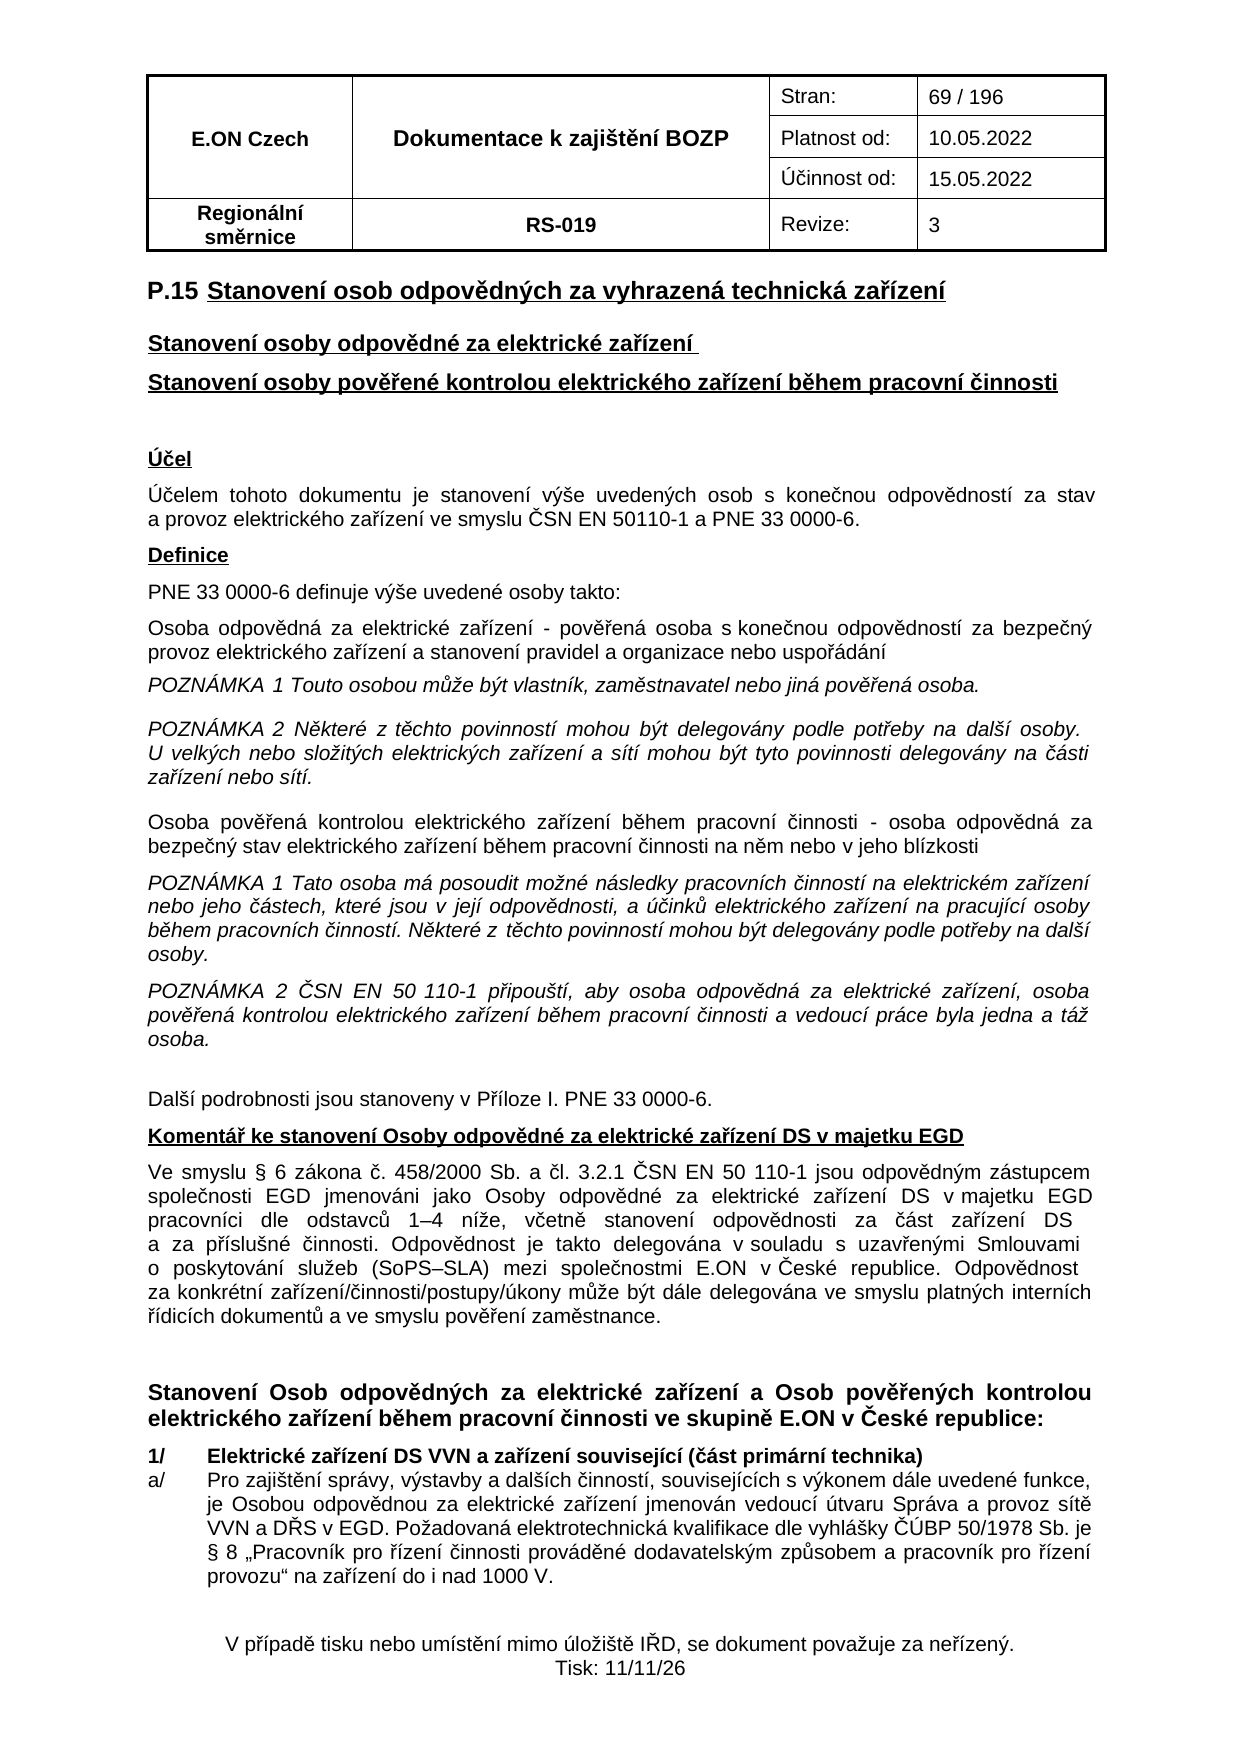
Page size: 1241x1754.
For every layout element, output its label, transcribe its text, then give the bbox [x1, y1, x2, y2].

text POZNÁMKA 1 Touto osobou může být vlastník, zaměstnavatel nebo jiná pověřená osoba. [148, 672, 1092, 696]
text 1/ Elektrické zařízení DS VVN a zařízení související (část primární technika) [148, 1444, 1092, 1468]
text Ve smyslu § 6 zákona č. 458/2000 Sb. a čl. 3.2.1 ČSN EN 50 110-1 jsou odpovědným zástupcem společnosti EGD jmenováni jako Osoby odpovědné za elektrické zařízení DS v majetku EGD pracovníci dle odstavců 1–4 níže, včetně stanovení odpovědnosti za část zařízení DS a za příslušné činnosti. Odpovědnost je takto delegována v souladu s uzavřenými Smlouvami o poskytování služeb (SoPS–SLA) mezi společnostmi E.ON v České republice. Odpovědnost za konkrétní zařízení/činnosti/postupy/úkony může být dále delegována ve smyslu platných interních řídicích dokumentů a ve smyslu pověření zaměstnance. [148, 1160, 1092, 1328]
title Účel [148, 446, 1092, 470]
text PNE 33 0000-6 definuje výše uvedené osoby takto: [148, 580, 1092, 604]
text POZNÁMKA 2 Některé z těchto povinností mohou být delegovány podle potřeby na další osoby. U velkých nebo složitých elektrických zařízení a sítí mohou být tyto povinnosti delegovány na části zařízení nebo sítí. [148, 717, 1092, 789]
title Komentář ke stanovení Osoby odpovědné za elektrické zařízení DS v majetku EGD [148, 1123, 1092, 1147]
text POZNÁMKA 2 ČSN EN 50 110-1 připouští, aby osoba odpovědná za elektrické zařízení, osoba pověřená kontrolou elektrického zařízení během pracovní činnosti a vedoucí práce byla jedna a táž osoba. [148, 979, 1092, 1051]
text Stanovení Osob odpovědných za elektrické zařízení a Osob pověřených kontrolou elektrického zařízení během pracovní činnosti ve skupině E.ON v České republice: [148, 1379, 1092, 1432]
text Stanovení osob odpovědných za vyhrazená technická zařízení [147, 276, 1092, 305]
text Účelem tohoto dokumentu je stanovení výše uvedených osob s konečnou odpovědností za stav a provoz elektrického zařízení ve smyslu ČSN EN 50110-1 a PNE 33 0000-6. [148, 483, 1107, 531]
text POZNÁMKA 1 Tato osoba má posoudit možné následky pracovních činností na elektrickém zařízení nebo jeho částech, které jsou v její odpovědnosti, a účinků elektrického zařízení na pracující osoby během pracovních činností. Některé z těchto povinností mohou být delegovány podle potřeby na další osoby. [148, 870, 1092, 966]
text Osoba pověřená kontrolou elektrického zařízení během pracovní činnosti - osoba odpovědná za bezpečný stav elektrického zařízení během pracovní činnosti na něm nebo v jeho blízkosti [148, 810, 1092, 858]
title Stanovení osoby pověřené kontrolou elektrického zařízení během pracovní činnosti [148, 369, 1092, 395]
title Stanovení osoby odpovědné za elektrické zařízení [148, 330, 1092, 356]
text Osoba odpovědná za elektrické zařízení - pověřená osoba s konečnou odpovědností za bezpečný provoz elektrického zařízení a stanovení pravidel a organizace nebo uspořádání [148, 616, 1092, 664]
title Definice [148, 543, 1092, 567]
text Další podrobnosti jsou stanoveny v Příloze I. PNE 33 0000-6. [148, 1087, 1092, 1111]
text a/ Pro zajištění správy, výstavby a dalších činností, souvisejících s výkonem dále uvedené funkce, je Osobou odpovědnou za elektrické zařízení jmenován vedoucí útvaru Správa a provoz sítě VVN a DŘS v EGD. Požadovaná elektrotechnická kvalifikace dle vyhlášky ČÚBP 50/1978 Sb. je § 8 „Pracovník pro řízení činnosti prováděné dodavatelským způsobem a pracovník pro řízení provozu“ na zařízení do i nad 1000 V. [148, 1468, 1092, 1588]
